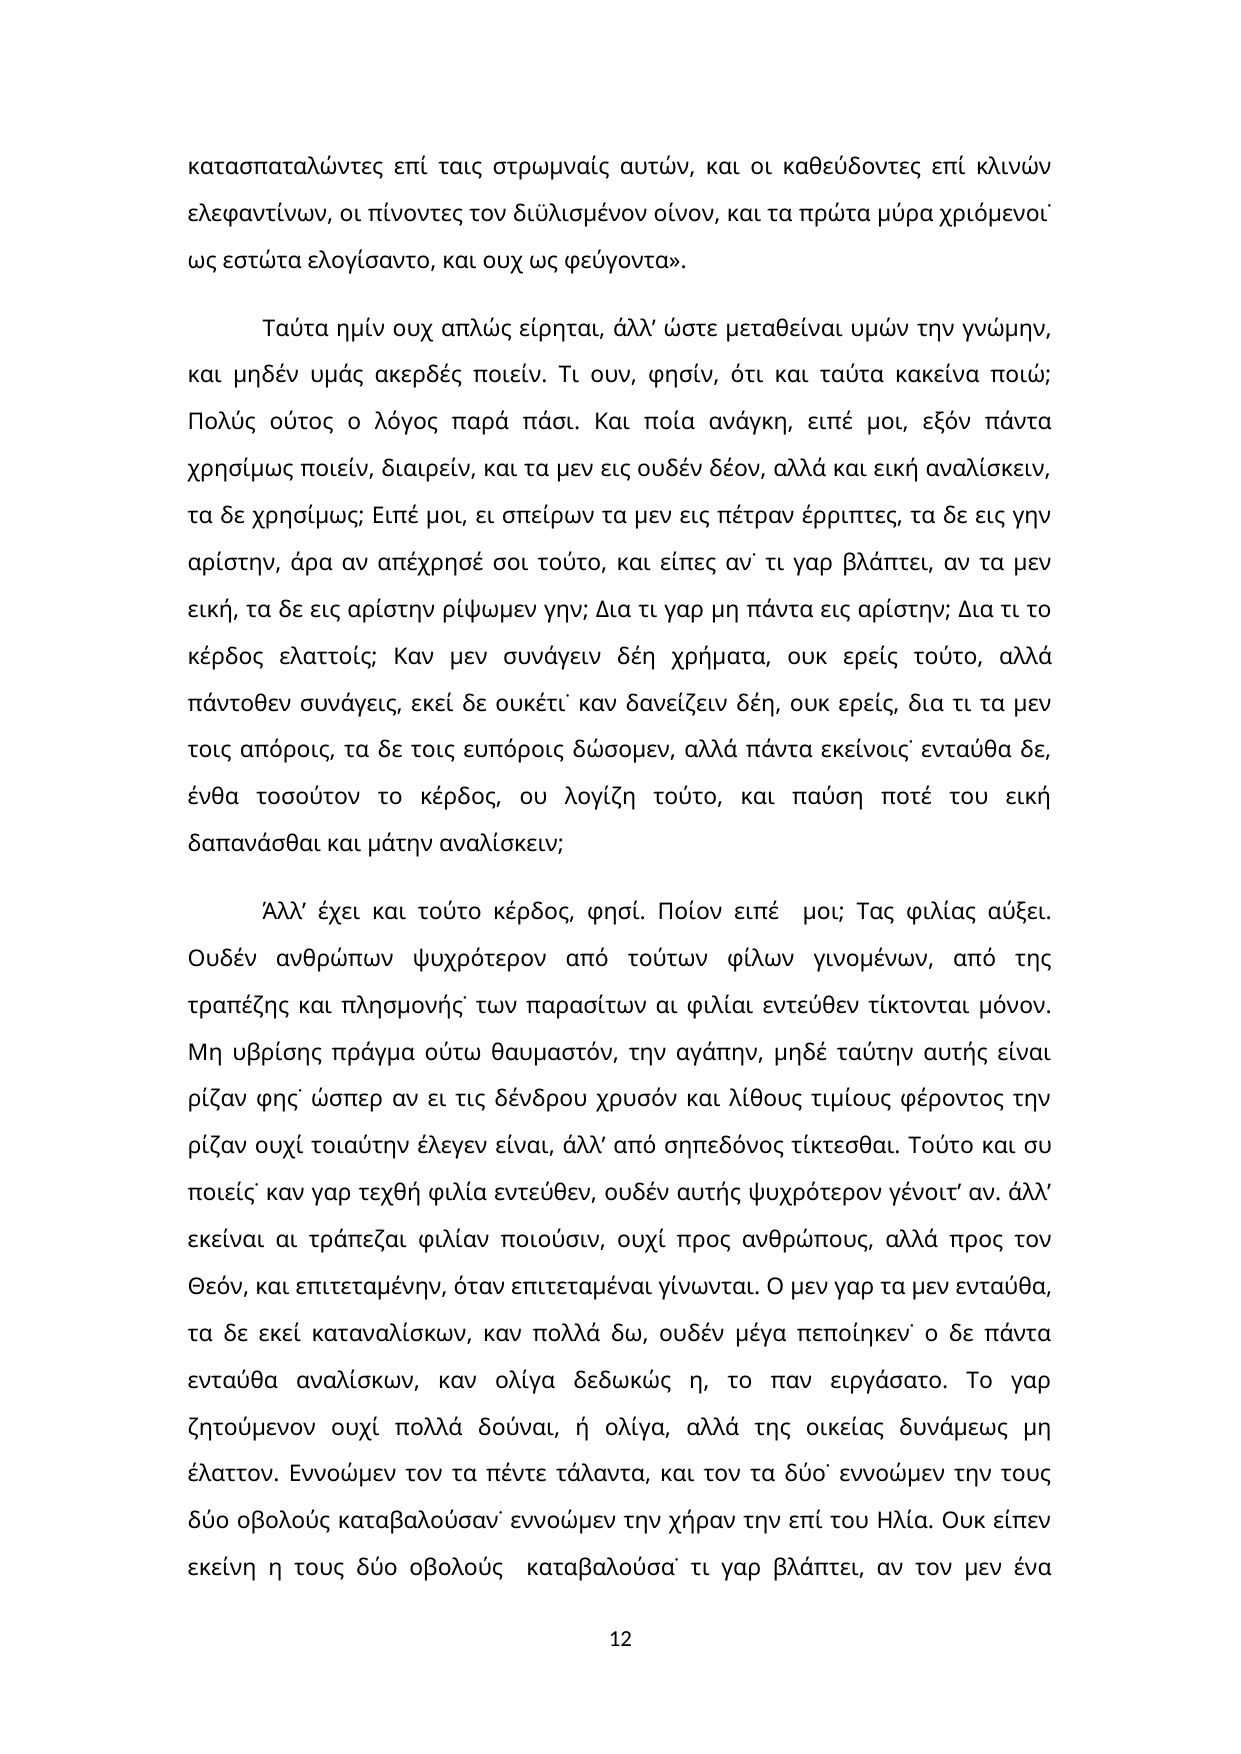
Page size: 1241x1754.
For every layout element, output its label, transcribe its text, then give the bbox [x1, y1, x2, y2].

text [187, 895, 1053, 1582]
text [187, 150, 1053, 275]
text Ταύτα ημίν ουχ απλώς είρηται, άλλ’ ώστε μεταθείναι υμών την γνώμην, και μηδέν υμάς ακερδές ποιείν. Τι ουν, φησίν, ότι και ταύτα κακείνα ποιώ; Πολύς ούτος ο λόγος παρά πάσι. Και ποία ανάγκη, ειπέ μοι, εξόν πάντα χρησίμως ποιείν, διαιρείν, και τα μεν εις ουδέν δέον, αλλά και εική αναλίσκειν, τα δε χρησίμως; Ειπέ μοι, ει σπείρων τα μεν εις πέτραν έρριπτες, τα δε εις γην αρίστην, άρα αν απέχρησέ σοι τούτο, και είπες αν˙ τι γαρ βλάπτει, αν τα μεν εική, τα δε εις αρίστην ρίψωμεν γην; Δια τι γαρ μη πάντα εις αρίστην; Δια τι το κέρδος ελαττοίς; Καν μεν συνάγειν δέη χρήματα, ουκ ερείς τούτο, αλλά πάντοθεν συνάγεις, εκεί δε ουκέτι˙ καν δανείζειν δέη, ουκ ερείς, δια τι τα μεν τοις απόροις, τα δε τοις ευπόροις δώσομεν, αλλά πάντα εκείνοις˙ ενταύθα δε, ένθα τοσούτον το κέρδος, ου λογίζη τούτο, και παύση ποτέ του εική δαπανάσθαι και μάτην αναλίσκειν; [187, 311, 1053, 858]
